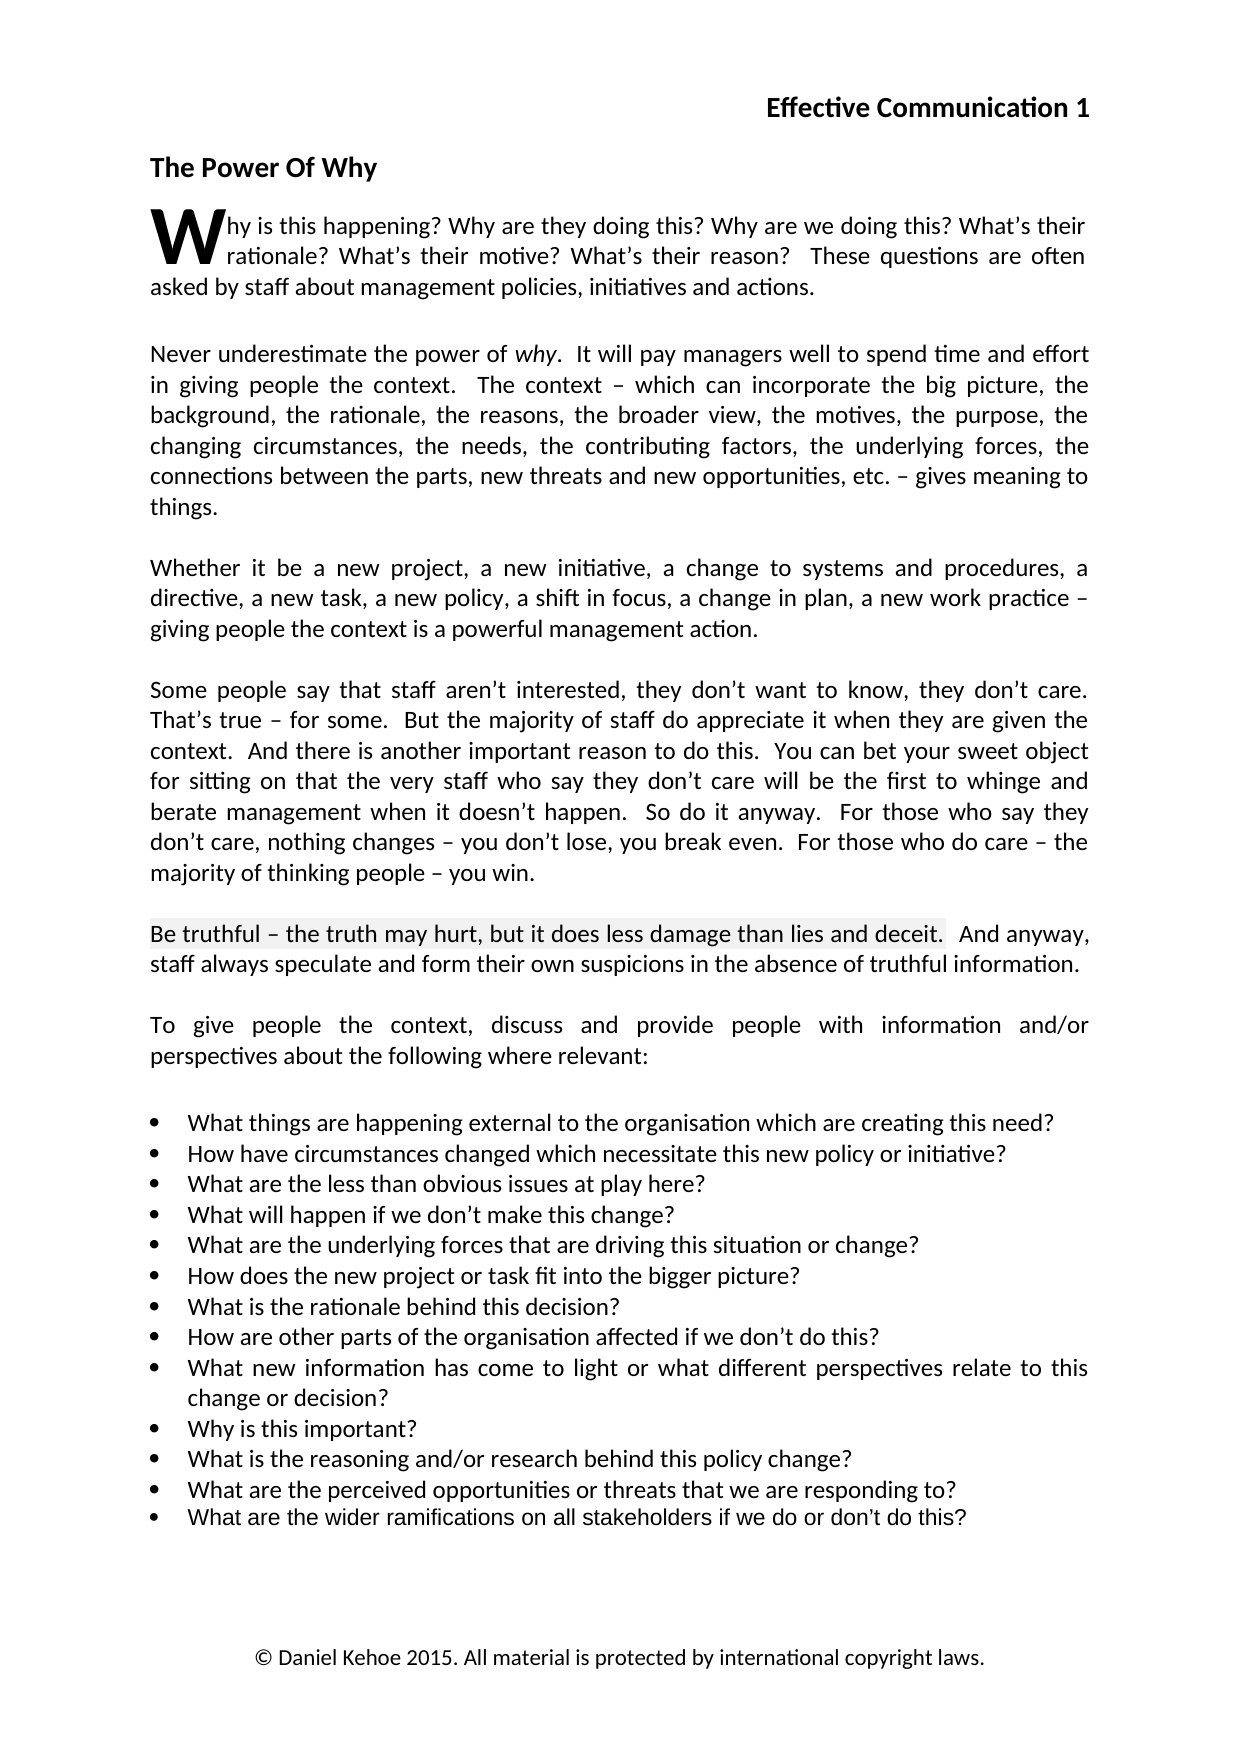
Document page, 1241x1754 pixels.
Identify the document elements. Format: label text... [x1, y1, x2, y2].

list What are the wider ramifications on all stakeholders if we do or don’t do this? [150, 1504, 1090, 1531]
list What are the less than obvious issues at play here? [150, 1168, 1090, 1199]
list What is the reasoning and/or research behind this policy change? [150, 1443, 1090, 1474]
list Why is this important? [150, 1413, 1090, 1443]
list How are other parts of the organisation affected if we don’t do this? [150, 1321, 1090, 1352]
list What will happen if we don’t make this change? [150, 1199, 1090, 1229]
list What is the rationale behind this decision? [150, 1291, 1090, 1321]
text Whether it be a new project, a new initiative, a change to systems and procedures, a directive, a new task, a new policy, a shift in focus, a change in plan, a new work practice – giving people the context is a powerful management action. [150, 552, 1090, 643]
list How have circumstances changed which necessitate this new policy or initiative? [150, 1138, 1090, 1168]
list What are the perceived opportunities or threats that we are responding to? [150, 1474, 1090, 1504]
text To give people the context, discuss and provide people with information and/or perspectives about the following where relevant: [150, 1010, 1090, 1071]
list What new information has come to light or what different perspectives relate to this change or decision? [150, 1352, 1090, 1413]
list How does the new project or task fit into the bigger picture? [150, 1260, 1090, 1291]
text Some people say that staff aren’t interested, they don’t want to know, they don’t care. That’s true – for some. But the majority of staff do appreciate it when they are given the context. And there is another important reason to do this. You can bet your sweet object for sitting on that the very staff who say they don’t care will be the first to whinge and berate management when it doesn’t happen. So do it anyway. For those who say they don’t care, nothing changes – you don’t lose, you break even. For those who do care – the majority of thinking people – you win. [150, 674, 1090, 888]
text Be truthful – the truth may hurt, but it does less damage than lies and deceit. And anyway, staff always speculate and form their own suspicions in the absence of truthful information. [150, 918, 1090, 979]
list What are the underlying forces that are driving this situation or change? [150, 1229, 1090, 1260]
list What things are happening external to the organisation which are creating this need? [150, 1107, 1090, 1138]
text Never underestimate the power of why. It will pay managers well to spend time and effort in giving people the context. The context – which can incorporate the big picture, the background, the rationale, the reasons, the broader view, the motives, the purpose, the changing circumstances, the needs, the contributing factors, the underlying forces, the connections between the parts, new threats and new opportunities, etc. – gives meaning to things. [150, 338, 1090, 521]
list The Power Of Why [150, 149, 1087, 185]
text Effective Communication 1 [150, 89, 1090, 124]
list hy is this happening? Why are they doing this? Why are we doing this? What’s their rationale? What’s their motive? What’s their reason? These questions are often asked by staff about management policies, initiatives and actions. [150, 210, 1087, 301]
